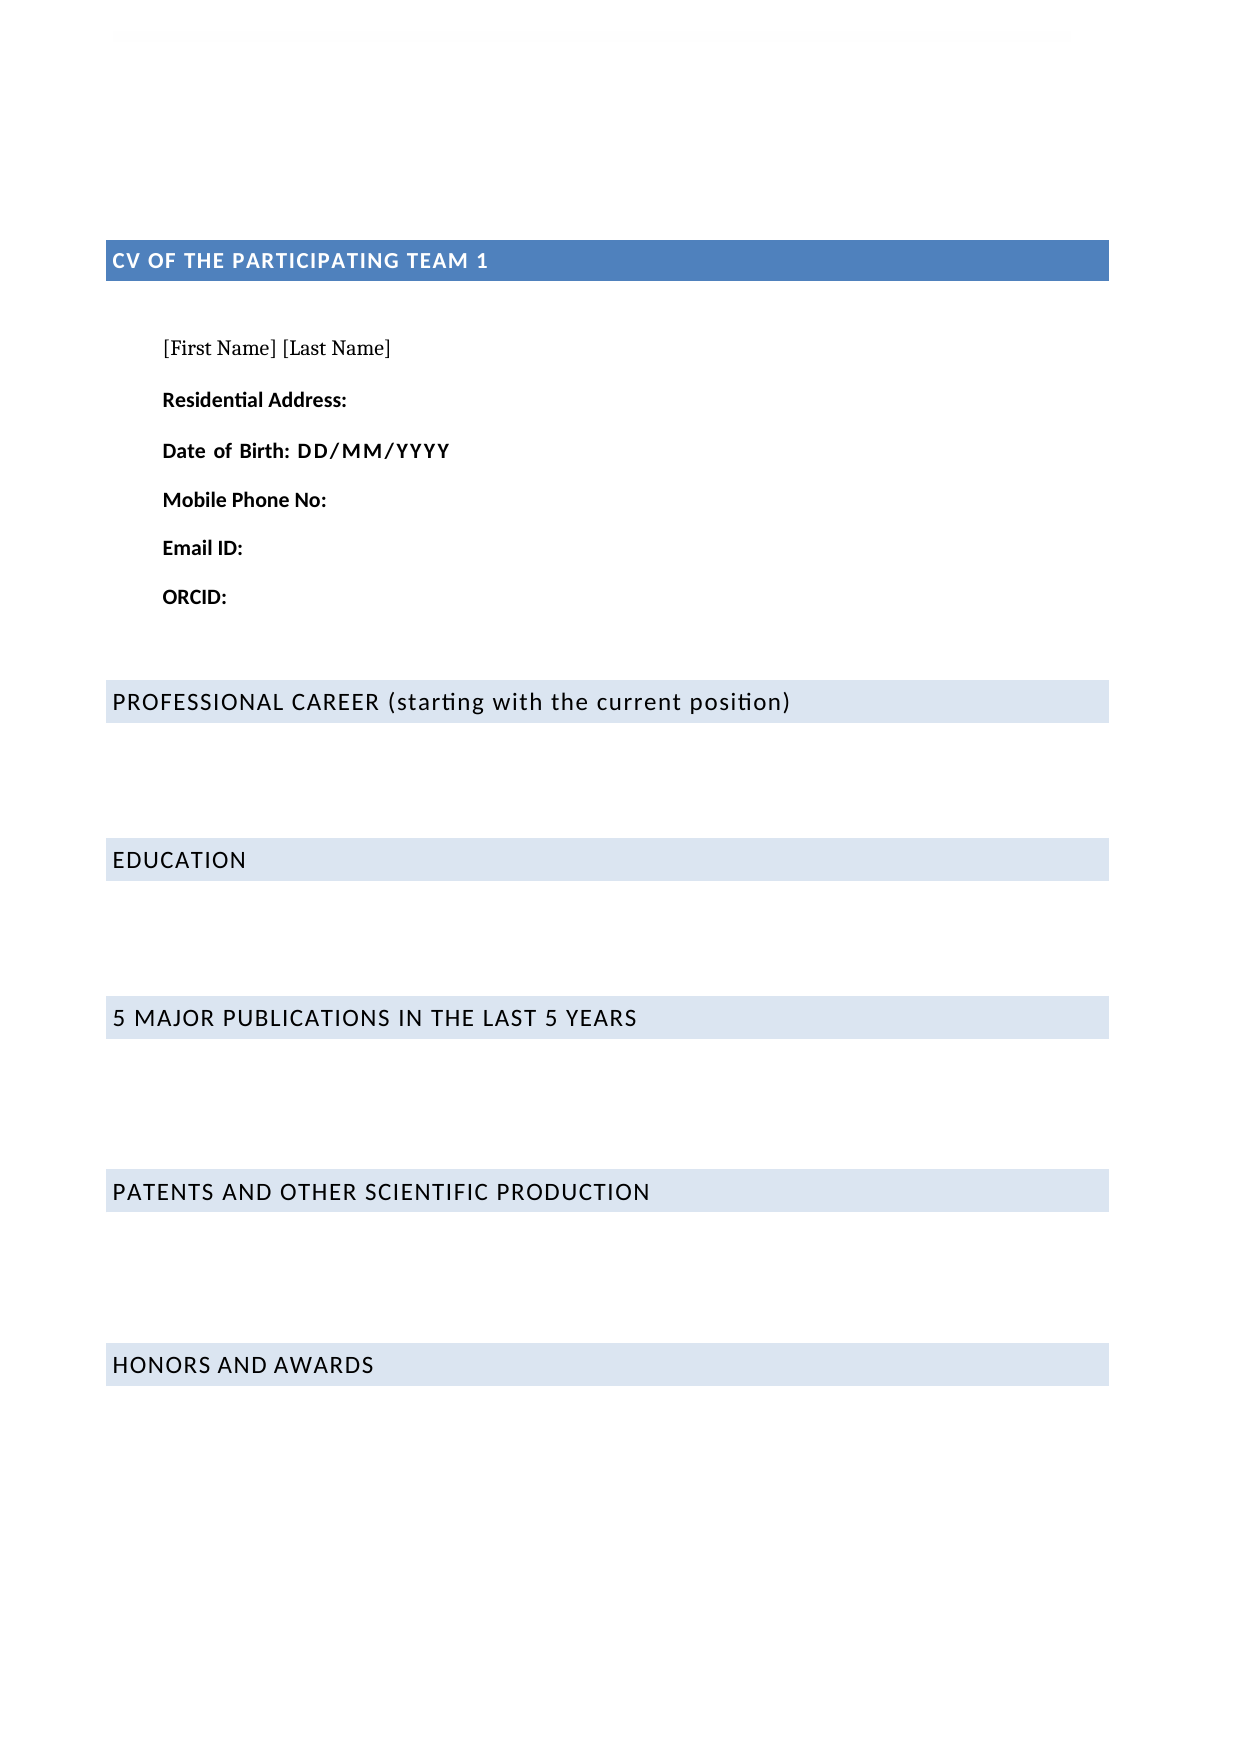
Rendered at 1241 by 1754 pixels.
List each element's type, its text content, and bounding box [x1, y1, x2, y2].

text [First Name] [Last Name] [162, 336, 736, 361]
subtitle EDUCATION [113, 844, 1103, 874]
subtitle HONORS AND AWARDS [113, 1350, 1103, 1380]
subtitle PROFESSIONAL CAREER (starting with the current position) [113, 686, 1103, 717]
subtitle CV Of the participating team 1 [113, 246, 1103, 274]
text Date of Birth: DD/MM/YYYY [162, 437, 736, 464]
text Residential Address: [162, 386, 736, 412]
text Mobile Phone No: [162, 486, 736, 512]
text ORCID: [162, 583, 736, 609]
text Email ID: [162, 534, 736, 561]
subtitle PATENTS AND OTHER SCIENTIFIC PRODUCTION [113, 1176, 1103, 1206]
subtitle 5 MAJOR PUBLICATIONS IN THE LAST 5 YEARS [113, 1002, 1103, 1032]
